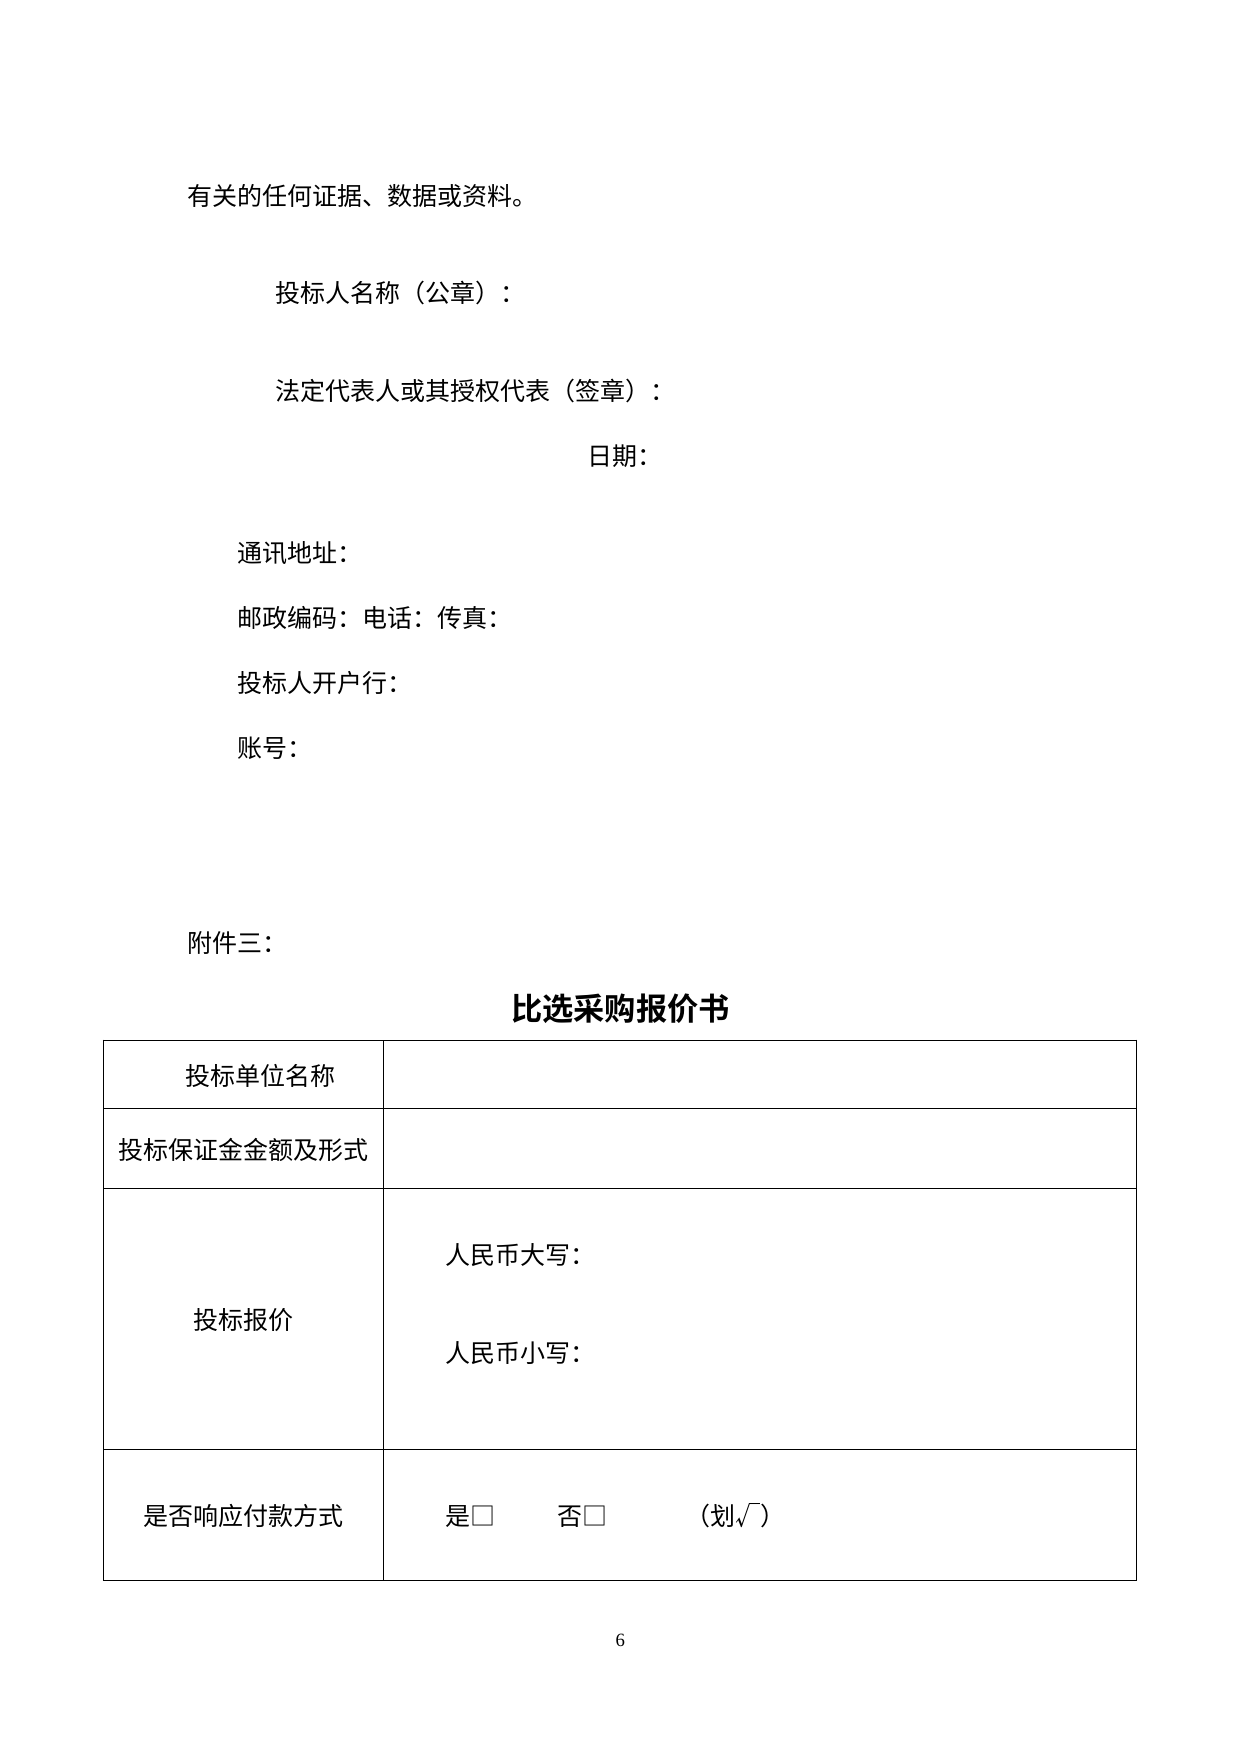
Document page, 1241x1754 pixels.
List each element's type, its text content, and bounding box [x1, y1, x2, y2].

table_cell 是否响应付款方式 [104, 1450, 383, 1580]
text 比选采购报价书 [187, 974, 1053, 1039]
table_cell [384, 1109, 1136, 1188]
text 附件三： [187, 909, 1053, 974]
table_cell 投标报价 [104, 1189, 383, 1449]
text 邮政编码：电话：传真： [187, 584, 1053, 649]
text 投标人名称（公章）： [187, 259, 1053, 324]
text 日期： [187, 422, 1053, 487]
table_cell 人民币大写： 人民币小写： [384, 1189, 1136, 1449]
text 法定代表人或其授权代表（签章）： [187, 357, 1053, 422]
text 投标人开户行： [187, 649, 1053, 714]
table_header [384, 1041, 1136, 1108]
table_header 投标单位名称 [104, 1041, 383, 1108]
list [187, 162, 1053, 227]
text 账号： [187, 714, 1053, 779]
text 通讯地址： [187, 519, 1053, 584]
table_cell 投标保证金金额及形式 [104, 1109, 383, 1188]
table_cell 是□ 否□ （划√） [384, 1450, 1136, 1580]
